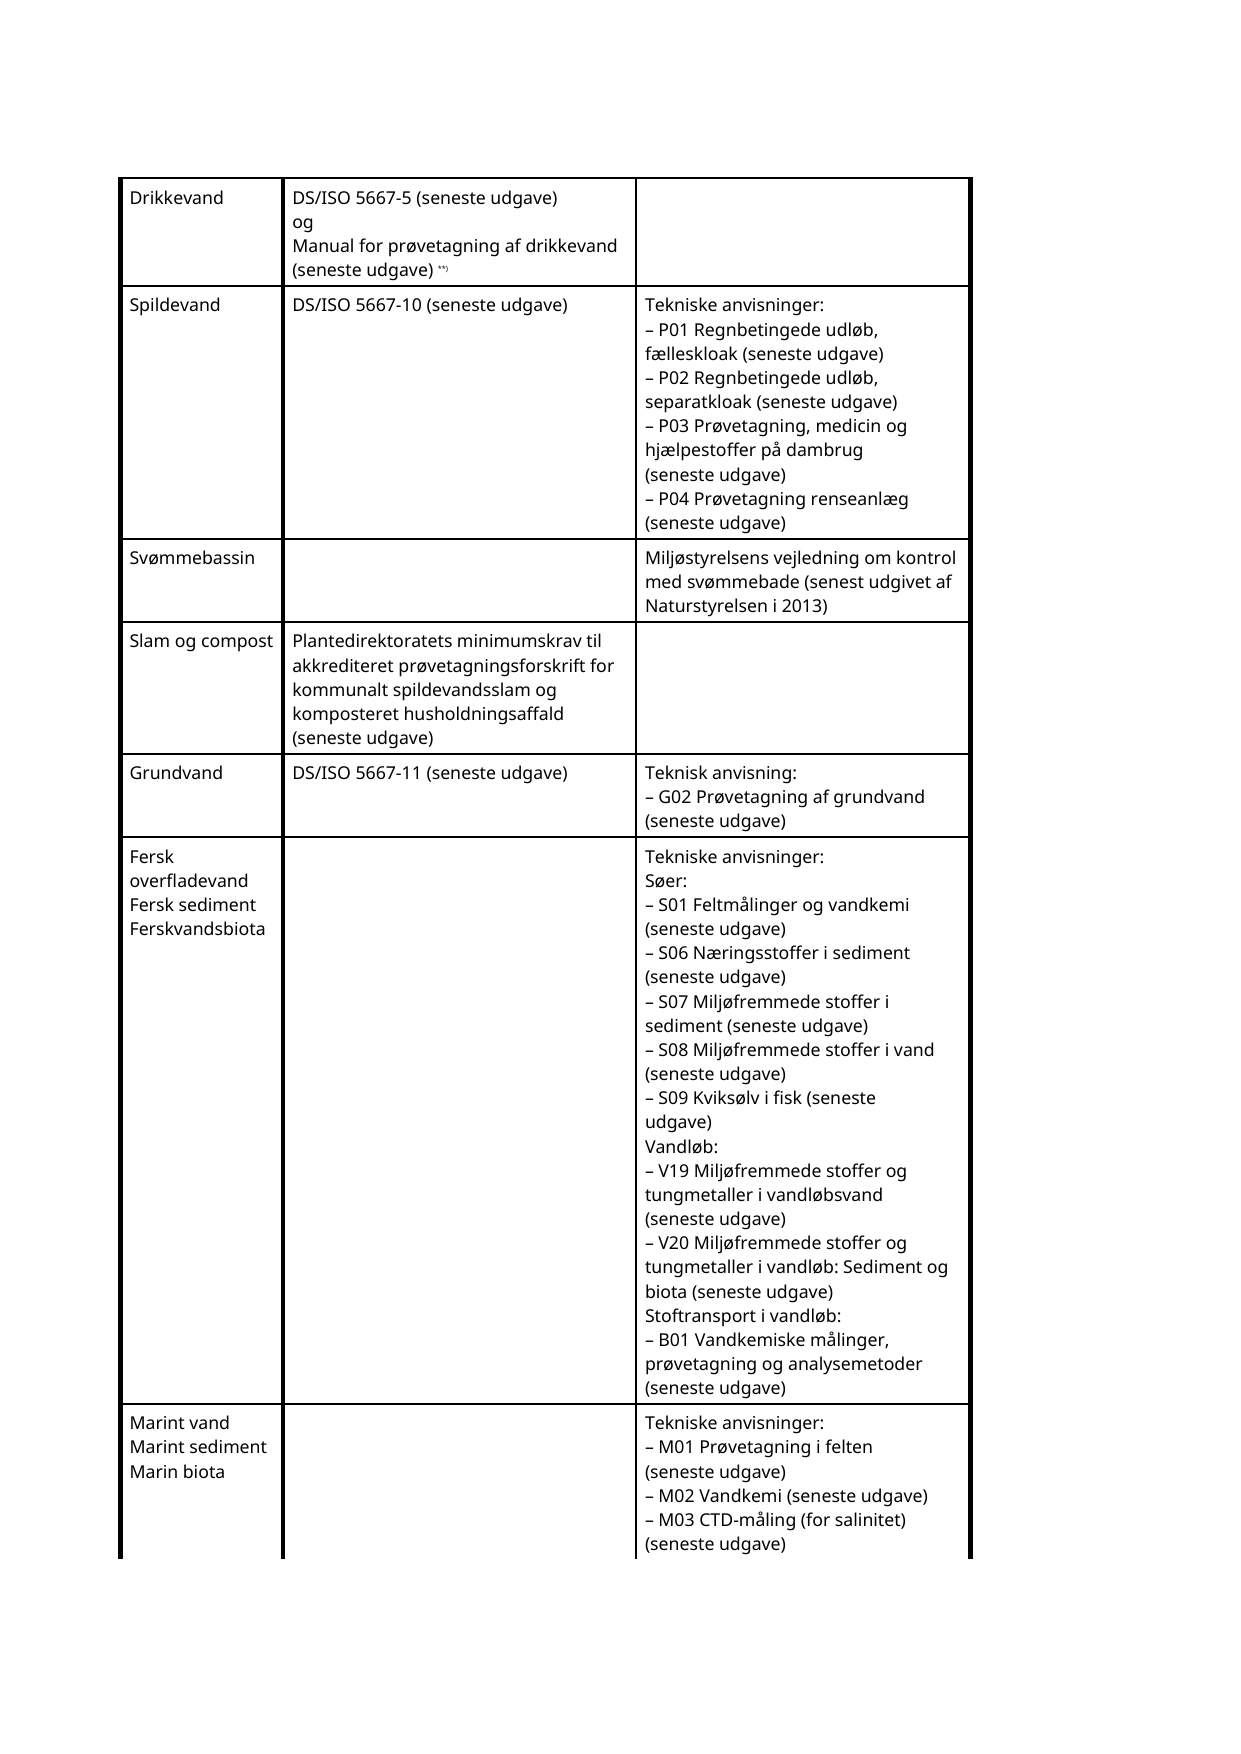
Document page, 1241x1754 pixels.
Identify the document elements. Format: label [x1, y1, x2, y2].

table_header [123, 287, 281, 538]
table_header [637, 1405, 968, 1559]
table_header [123, 755, 281, 836]
table_header [285, 755, 635, 836]
table_header [123, 838, 281, 1403]
table_header [285, 540, 635, 621]
table_header [123, 179, 281, 285]
table_header [285, 1405, 635, 1559]
table_header [123, 623, 281, 753]
table_header [285, 838, 635, 1403]
table_header [637, 623, 968, 753]
table_header [637, 287, 968, 538]
table_header [637, 838, 968, 1403]
table_header [123, 540, 281, 621]
table_header [637, 755, 968, 836]
table_header [123, 1405, 281, 1559]
table_header [637, 540, 968, 621]
table_header [285, 179, 635, 285]
table_header [285, 623, 635, 753]
table_header [285, 287, 635, 538]
table_header [637, 179, 968, 285]
